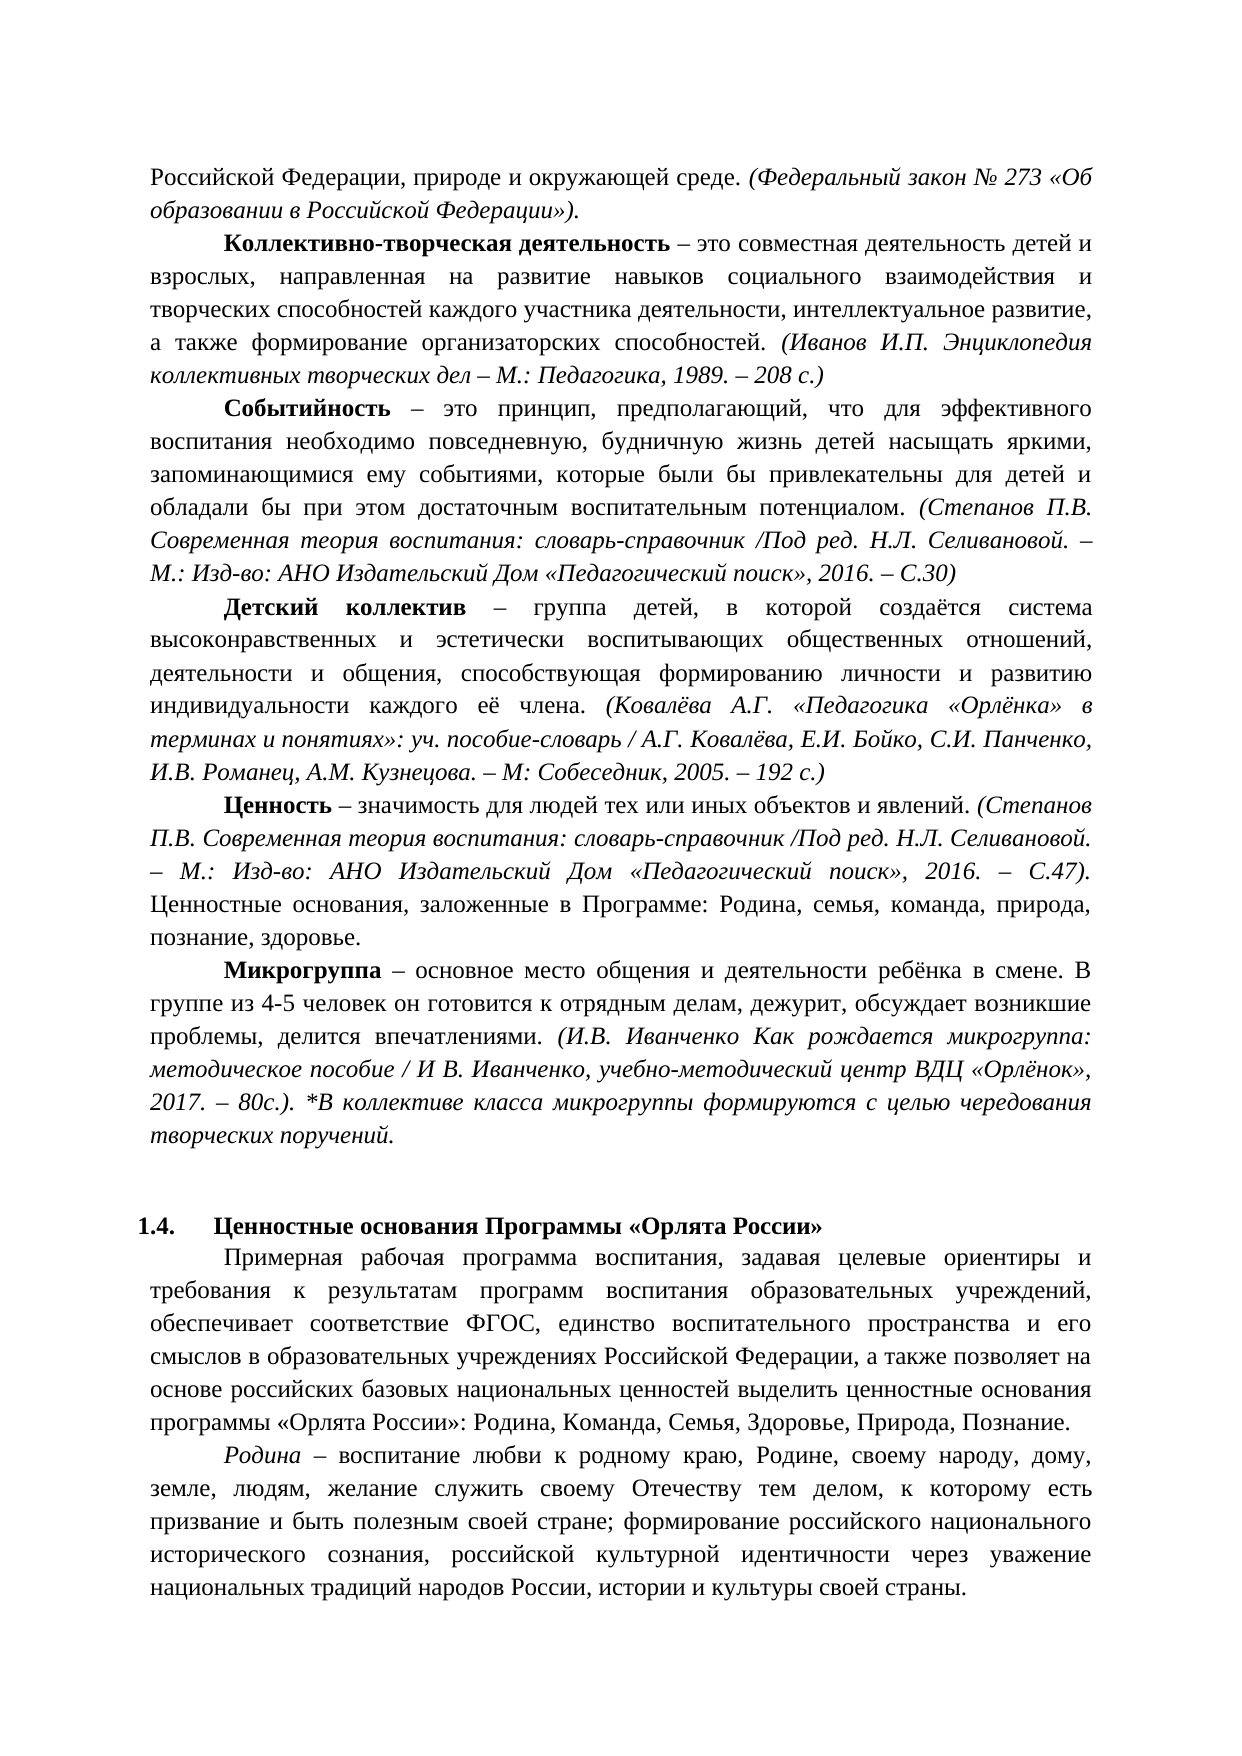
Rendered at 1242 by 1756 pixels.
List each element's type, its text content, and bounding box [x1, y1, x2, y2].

text Коллективно-творческая деятельность – это совместная деятельность детей и взрослых, направленная на развитие навыков социального взаимодействия и творческих способностей каждого участника деятельности, интеллектуальное развитие, а также формирование организаторских способностей. (Иванов И.П. Энциклопедия коллективных творческих дел – М.: Педагогика, 1989. – 208 с.) [150, 228, 1092, 389]
text Примерная рабочая программа воспитания, задавая целевые ориентиры и требования к результатам программ воспитания образовательных учреждений, обеспечивает соответствие ФГОС, единство воспитательного пространства и его смыслов в образовательных учреждениях Российской Федерации, а также позволяет на основе российских базовых национальных ценностей выделить ценностные основания программы «Орлята России»: Родина, Команда, Семья, Здоровье, Природа, Познание. [150, 1242, 1092, 1436]
text Микрогруппа – основное место общения и деятельности ребёнка в смене. В группе из 4-5 человек он готовится к отрядным делам, дежурит, обсуждает возникшие проблемы, делится впечатлениями. (И.В. Иванченко Как рождается микрогруппа: методическое пособие / И В. Иванченко, учебно-методический центр ВДЦ «Орлёнок», 2017. – 80с.). *В коллективе класса микрогруппы формируются с целью чередования творческих поручений. [150, 955, 1092, 1149]
text Ценность – значимость для людей тех или иных объектов и явлений. (Степанов П.В. Современная теория воспитания: словарь-справочник /Под ред. Н.Л. Селивановой. – М.: Изд-во: АНО Издательский Дом «Педагогический поиск», 2016. – С.47). Ценностные основания, заложенные в Программе: Родина, семья, команда, природа, познание, здоровье. [150, 790, 1092, 951]
list Ценностные основания Программы «Орлята России» [137, 1211, 1171, 1240]
text Детский коллектив – группа детей, в которой создаётся система высоконравственных и эстетически воспитывающих общественных отношений, деятельности и общения, способствующая формированию личности и развитию индивидуальности каждого её члена. (Ковалёва А.Г. «Педагогика «Орлёнка» в терминах и понятиях»: уч. пособие-словарь / А.Г. Ковалёва, Е.И. Бойко, С.И. Панченко, И.В. Романец, А.М. Кузнецова. – М: Собеседник, 2005. – 192 с.) [150, 592, 1093, 785]
text Российской Федерации, природе и окружающей среде. (Федеральный закон № 273 «Об образовании в Российской Федерации»). [150, 162, 1092, 224]
text Родина – воспитание любви к родному краю, Родине, своему народу, дому, земле, людям, желание служить своему Отечеству тем делом, к которому есть призвание и быть полезным своей стране; формирование российского национального исторического сознания, российской культурной идентичности через уважение национальных традиций народов России, истории и культуры своей страны. [150, 1440, 1092, 1601]
text Событийность – это принцип, предполагающий, что для эффективного воспитания необходимо повседневную, будничную жизнь детей насыщать яркими, запоминающимися ему событиями, которые были бы привлекательны для детей и обладали бы при этом достаточным воспитательным потенциалом. (Степанов П.В. Современная теория воспитания: словарь-справочник /Под ред. Н.Л. Селивановой. – М.: Изд-во: АНО Издательский Дом «Педагогический поиск», 2016. – С.30) [150, 393, 1092, 587]
